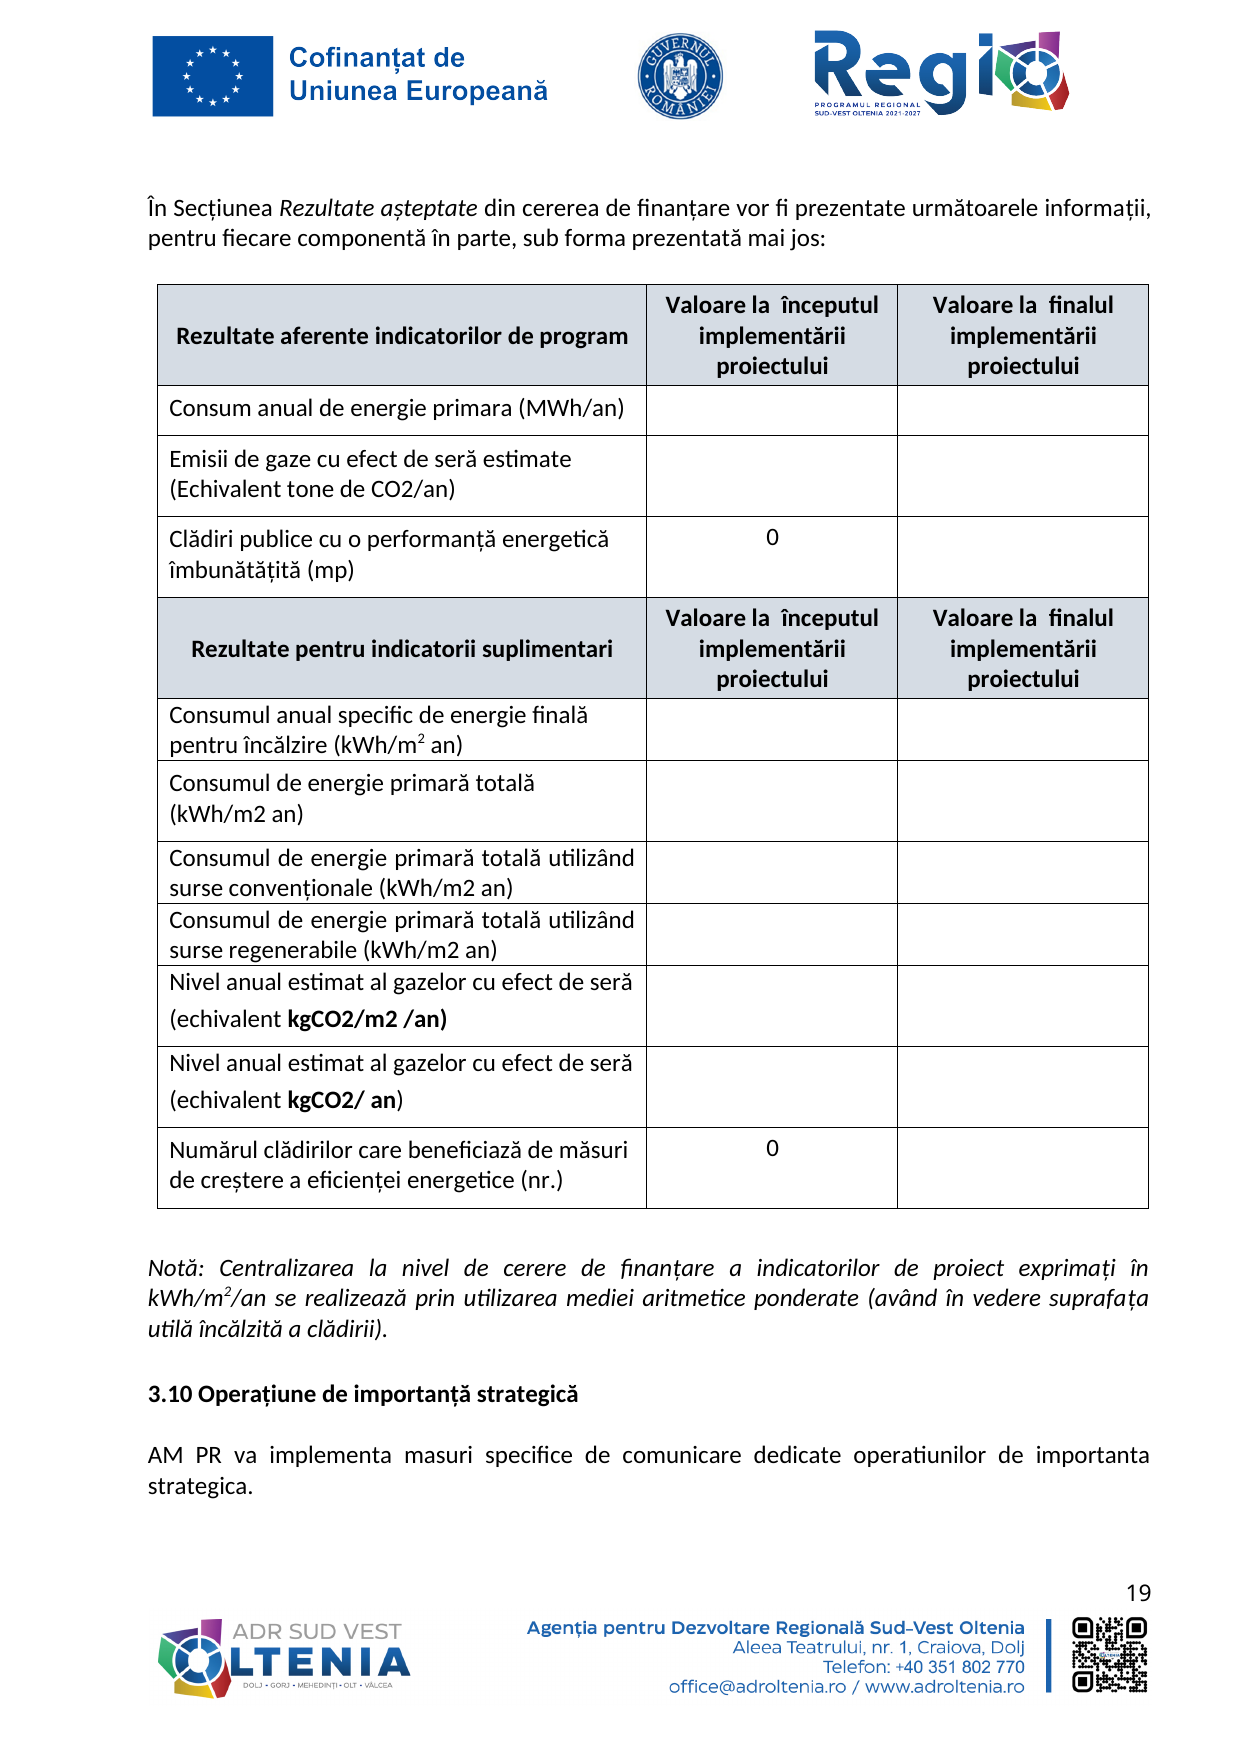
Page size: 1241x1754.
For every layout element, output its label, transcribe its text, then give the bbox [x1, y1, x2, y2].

table_cell Emisii de gaze cu efect de seră estimate (Echivalent tone de CO2/an) [158, 436, 646, 516]
table_header Valoare la finalul implementării proiectului [898, 285, 1148, 385]
picture [633, 31, 728, 121]
table_cell Consumul anual specific de energie finală pentru încălzire (kWh/m2 an) [158, 699, 646, 760]
table_cell [647, 699, 897, 760]
text În Secțiunea Rezultate așteptate din cererea de finanţare vor fi prezentate următoarele informații, pentru fiecare componentă în parte, sub forma prezentată mai jos: [148, 192, 1152, 253]
table_cell [898, 517, 1148, 597]
table_cell [647, 761, 897, 841]
table_header Valoare la începutul implementării proiectului [647, 285, 897, 385]
table_cell Consumul de energie primară totală (kWh/m2 an) [158, 761, 646, 841]
table_cell Clădiri publice cu o performanță energetică îmbunătățită (mp) [158, 517, 646, 597]
table_cell Nivel anual estimat al gazelor cu efect de seră (echivalent kgCO2/m2 /an) [158, 966, 646, 1046]
table_cell Rezultate pentru indicatorii suplimentari [158, 598, 646, 698]
table_cell [647, 386, 897, 435]
table_cell [898, 1128, 1148, 1208]
table_cell Consumul de energie primară totală utilizând surse convenționale (kWh/m2 an) [158, 842, 646, 903]
table_cell 0 [647, 517, 897, 597]
picture [147, 31, 550, 120]
table_cell [647, 842, 897, 903]
table_cell [898, 904, 1148, 965]
text Notă: Centralizarea la nivel de cerere de finanțare a indicatorilor de proiect exprimați în kWh/m2/an se realizează prin utilizarea mediei aritmetice ponderate (având în vedere suprafața utilă încălzită a clădirii). [148, 1252, 1152, 1343]
table_cell Numărul clădirilor care beneficiază de măsuri de creștere a eficienței energetice (nr.) [158, 1128, 646, 1208]
table_cell [647, 904, 897, 965]
table_cell [647, 1047, 897, 1127]
table_cell [647, 436, 897, 516]
table_cell [898, 966, 1148, 1046]
table_cell [898, 1047, 1148, 1127]
picture [812, 29, 1071, 119]
text AM PR va implementa masuri specifice de comunicare dedicate operatiunilor de importanta strategica. [148, 1440, 1152, 1501]
table_cell [898, 761, 1148, 841]
table_cell Consum anual de energie primara (MWh/an) [158, 386, 646, 435]
table_header Rezultate aferente indicatorilor de program [158, 285, 646, 385]
table_cell [898, 436, 1148, 516]
table_cell Nivel anual estimat al gazelor cu efect de seră (echivalent kgCO2/ an) [158, 1047, 646, 1127]
table_cell [898, 386, 1148, 435]
table_cell Valoare la începutul implementării proiectului [647, 598, 897, 698]
table_cell [898, 842, 1148, 903]
table_cell 0 [647, 1128, 897, 1208]
table_cell [647, 966, 897, 1046]
subtitle 3.10 Operațiune de importanță strategică [148, 1378, 1152, 1408]
picture [148, 1608, 1152, 1706]
table_cell Consumul de energie primară totală utilizând surse regenerabile (kWh/m2 an) [158, 904, 646, 965]
table_cell Valoare la finalul implementării proiectului [898, 598, 1148, 698]
table_cell [898, 699, 1148, 760]
